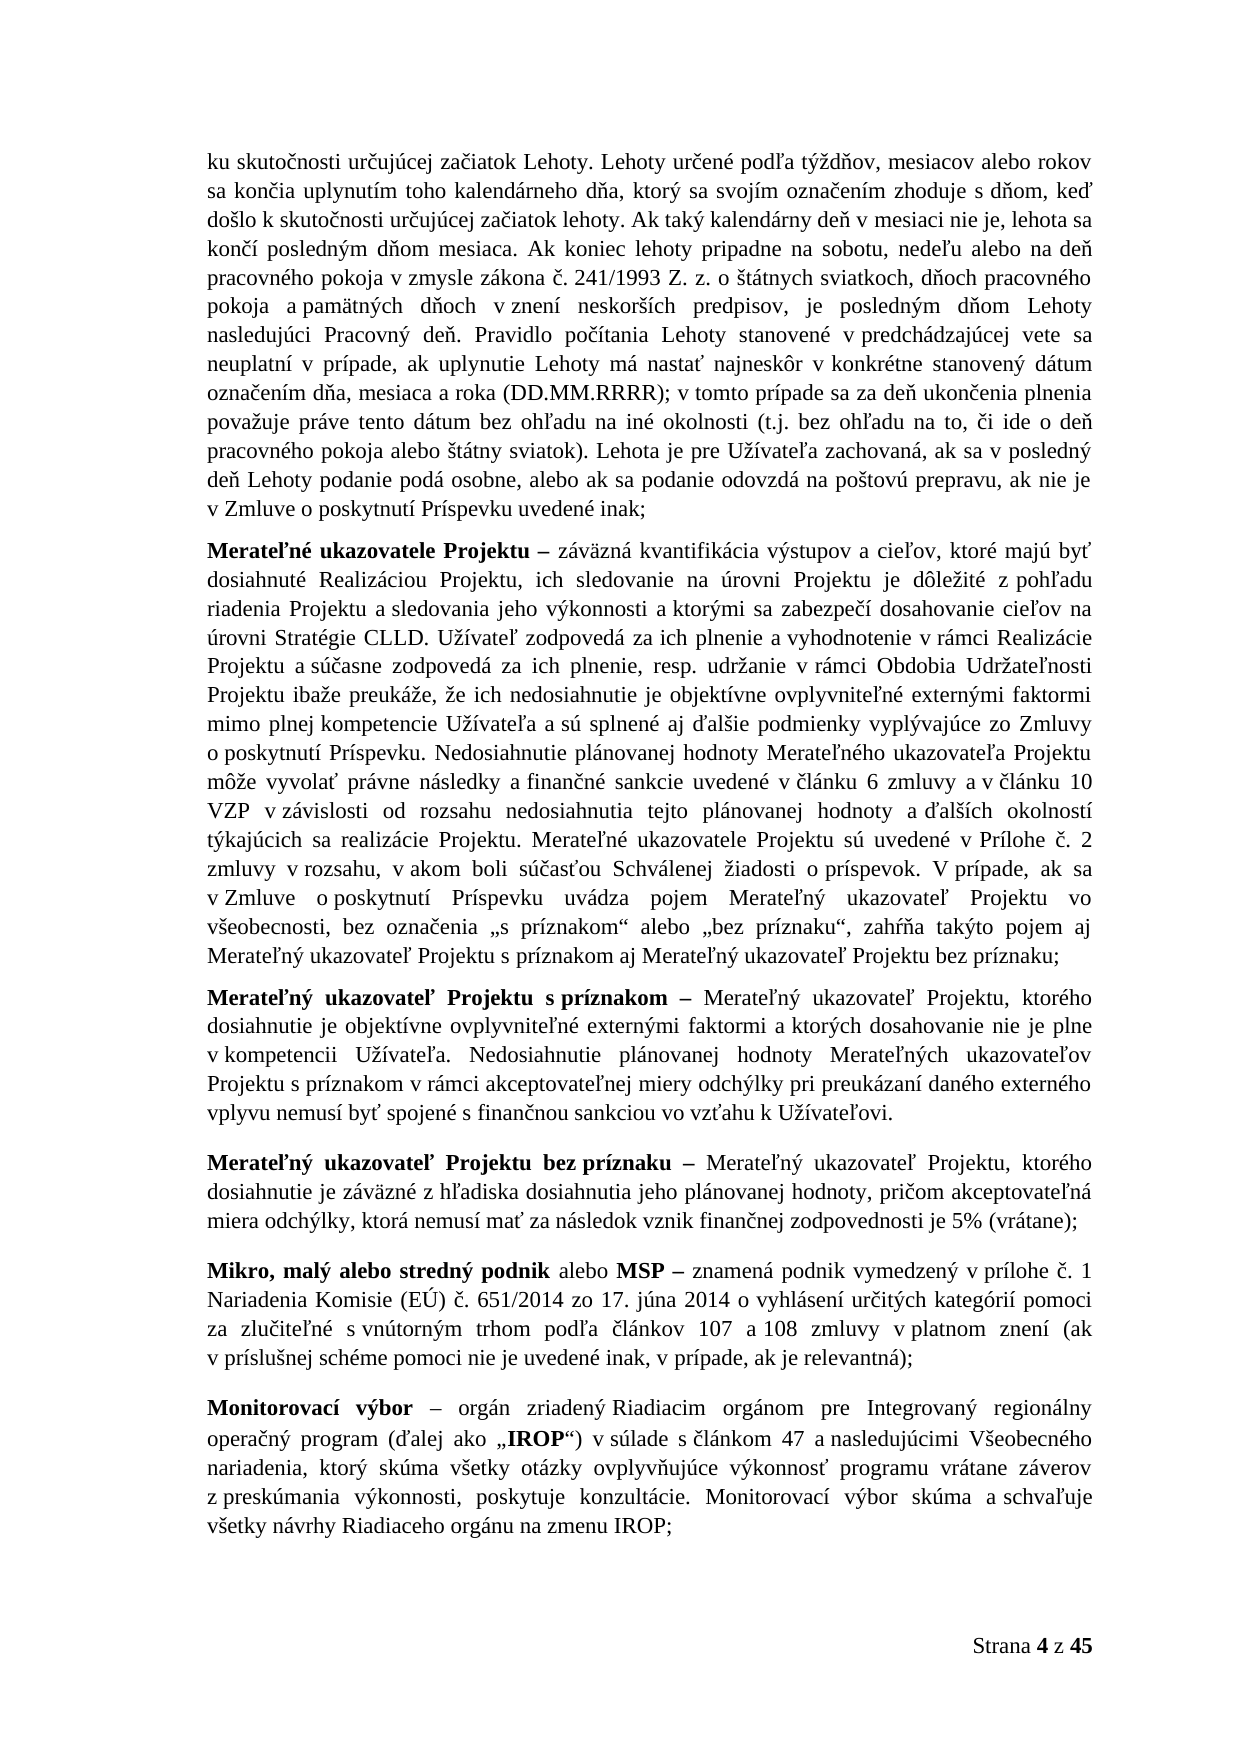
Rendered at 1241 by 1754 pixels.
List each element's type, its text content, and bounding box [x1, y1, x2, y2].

text Monitorovací výbor – orgán zriadený Riadiacim orgánom pre Integrovaný regionálny operačný program (ďalej ako „IROP“) v súlade s článkom 47 a nasledujúcimi Všeobecného nariadenia, ktorý skúma všetky otázky ovplyvňujúce výkonnosť programu vrátane záverov z preskúmania výkonnosti, poskytuje konzultácie. Monitorovací výbor skúma a schvaľuje všetky návrhy Riadiaceho orgánu na zmenu IROP; [207, 1393, 1092, 1538]
text Mikro, malý alebo stredný podnik alebo MSP – znamená podnik vymedzený v prílohe č. 1 Nariadenia Komisie (EÚ) č. 651/2014 zo 17. júna 2014 o vyhlásení určitých kategórií pomoci za zlučiteľné s vnútorným trhom podľa článkov 107 a 108 zmluvy v platnom znení (ak v príslušnej schéme pomoci nie je uvedené inak, v prípade, ak je relevantná); [207, 1257, 1092, 1370]
text Merateľný ukazovateľ Projektu s príznakom – Merateľný ukazovateľ Projektu, ktorého dosiahnutie je objektívne ovplyvniteľné externými faktormi a ktorých dosahovanie nie je plne v kompetencii Užívateľa. Nedosiahnutie plánovanej hodnoty Merateľných ukazovateľov Projektu s príznakom v rámci akceptovateľnej miery odchýlky pri preukázaní daného externého vplyvu nemusí byť spojené s finančnou sankciou vo vzťahu k Užívateľovi. [207, 983, 1092, 1126]
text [207, 148, 1092, 522]
text Merateľný ukazovateľ Projektu bez príznaku – Merateľný ukazovateľ Projektu, ktorého dosiahnutie je záväzné z hľadiska dosiahnutia jeho plánovanej hodnoty, pričom akceptovateľná miera odchýlky, ktorá nemusí mať za následok vznik finančnej zodpovednosti je 5% (vrátane); [207, 1149, 1092, 1233]
text Merateľné ukazovatele Projektu – záväzná kvantifikácia výstupov a cieľov, ktoré majú byť dosiahnuté Realizáciou Projektu, ich sledovanie na úrovni Projektu je dôležité z pohľadu riadenia Projektu a sledovania jeho výkonnosti a ktorými sa zabezpečí dosahovanie cieľov na úrovni Stratégie CLLD. Užívateľ zodpovedá za ich plnenie a vyhodnotenie v rámci Realizácie Projektu a súčasne zodpovedá za ich plnenie, resp. udržanie v rámci Obdobia Udržateľnosti Projektu ibaže preukáže, že ich nedosiahnutie je objektívne ovplyvniteľné externými faktormi mimo plnej kompetencie Užívateľa a sú splnené aj ďalšie podmienky vyplývajúce zo Zmluvy o poskytnutí Príspevku. Nedosiahnutie plánovanej hodnoty Merateľného ukazovateľa Projektu môže vyvolať právne následky a finančné sankcie uvedené v článku 6 zmluvy a v článku 10 VZP v závislosti od rozsahu nedosiahnutia tejto plánovanej hodnoty a ďalších okolností týkajúcich sa realizácie Projektu. Merateľné ukazovatele Projektu sú uvedené v Prílohe č. 2 zmluvy v rozsahu, v akom boli súčasťou Schválenej žiadosti o príspevok. V prípade, ak sa v Zmluve o poskytnutí Príspevku uvádza pojem Merateľný ukazovateľ Projektu vo všeobecnosti, bez označenia „s príznakom“ alebo „bez príznaku“, zahŕňa takýto pojem aj Merateľný ukazovateľ Projektu s príznakom aj Merateľný ukazovateľ Projektu bez príznaku; [207, 537, 1092, 968]
